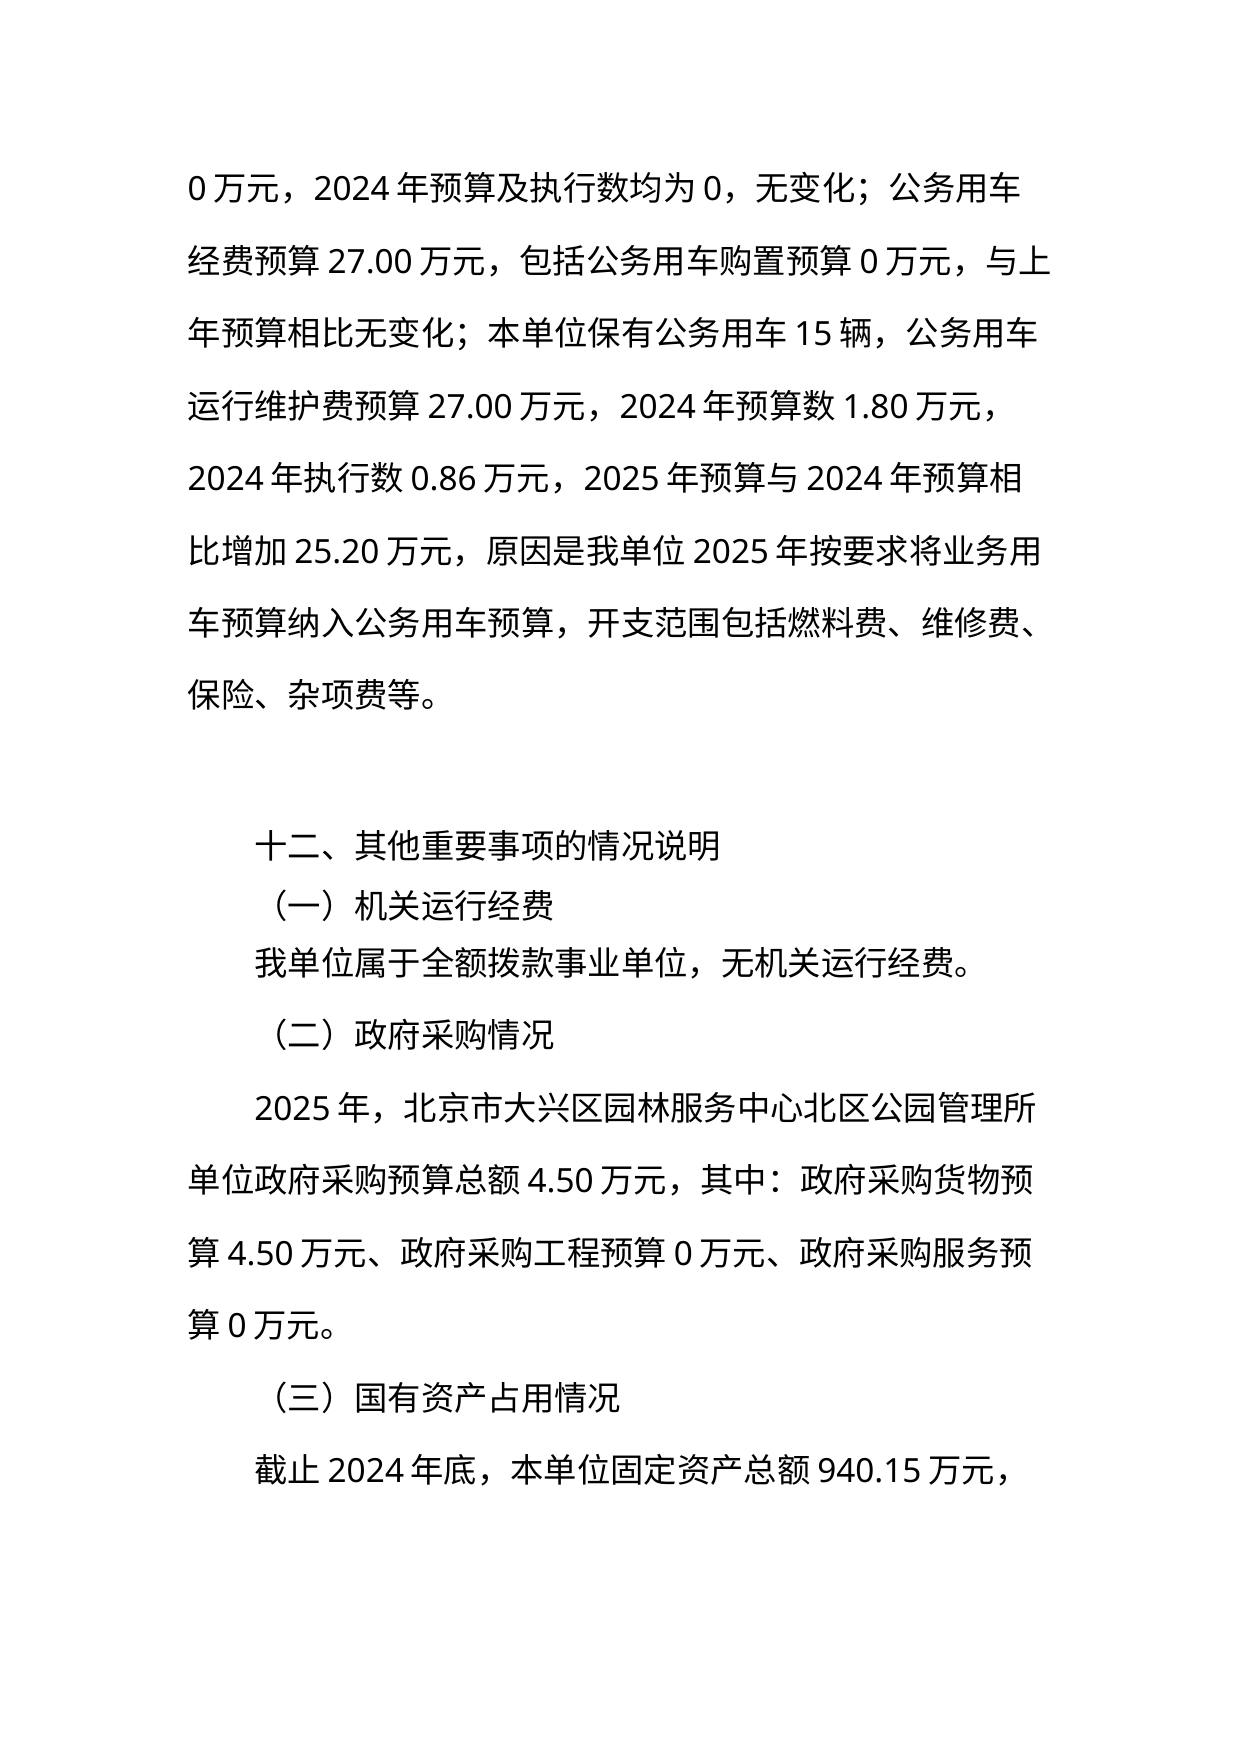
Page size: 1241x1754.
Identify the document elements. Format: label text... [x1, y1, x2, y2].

text 我单位属于全额拨款事业单位，无机关运行经费。 [187, 937, 1053, 985]
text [187, 162, 1053, 783]
text （三）国有资产占用情况 [187, 1371, 1053, 1420]
list （一）机关运行经费 [187, 872, 1053, 937]
list 十二、其他重要事项的情况说明 [187, 807, 1053, 872]
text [187, 1444, 1053, 1558]
list 政府采购情况 [187, 1009, 1053, 1057]
text 2025年，北京市大兴区园林服务中心北区公园管理所单位政府采购预算总额4.50万元，其中：政府采购货物预算4.50万元、政府采购工程预算0万元、政府采购服务预算0万元。 [187, 1081, 1053, 1347]
